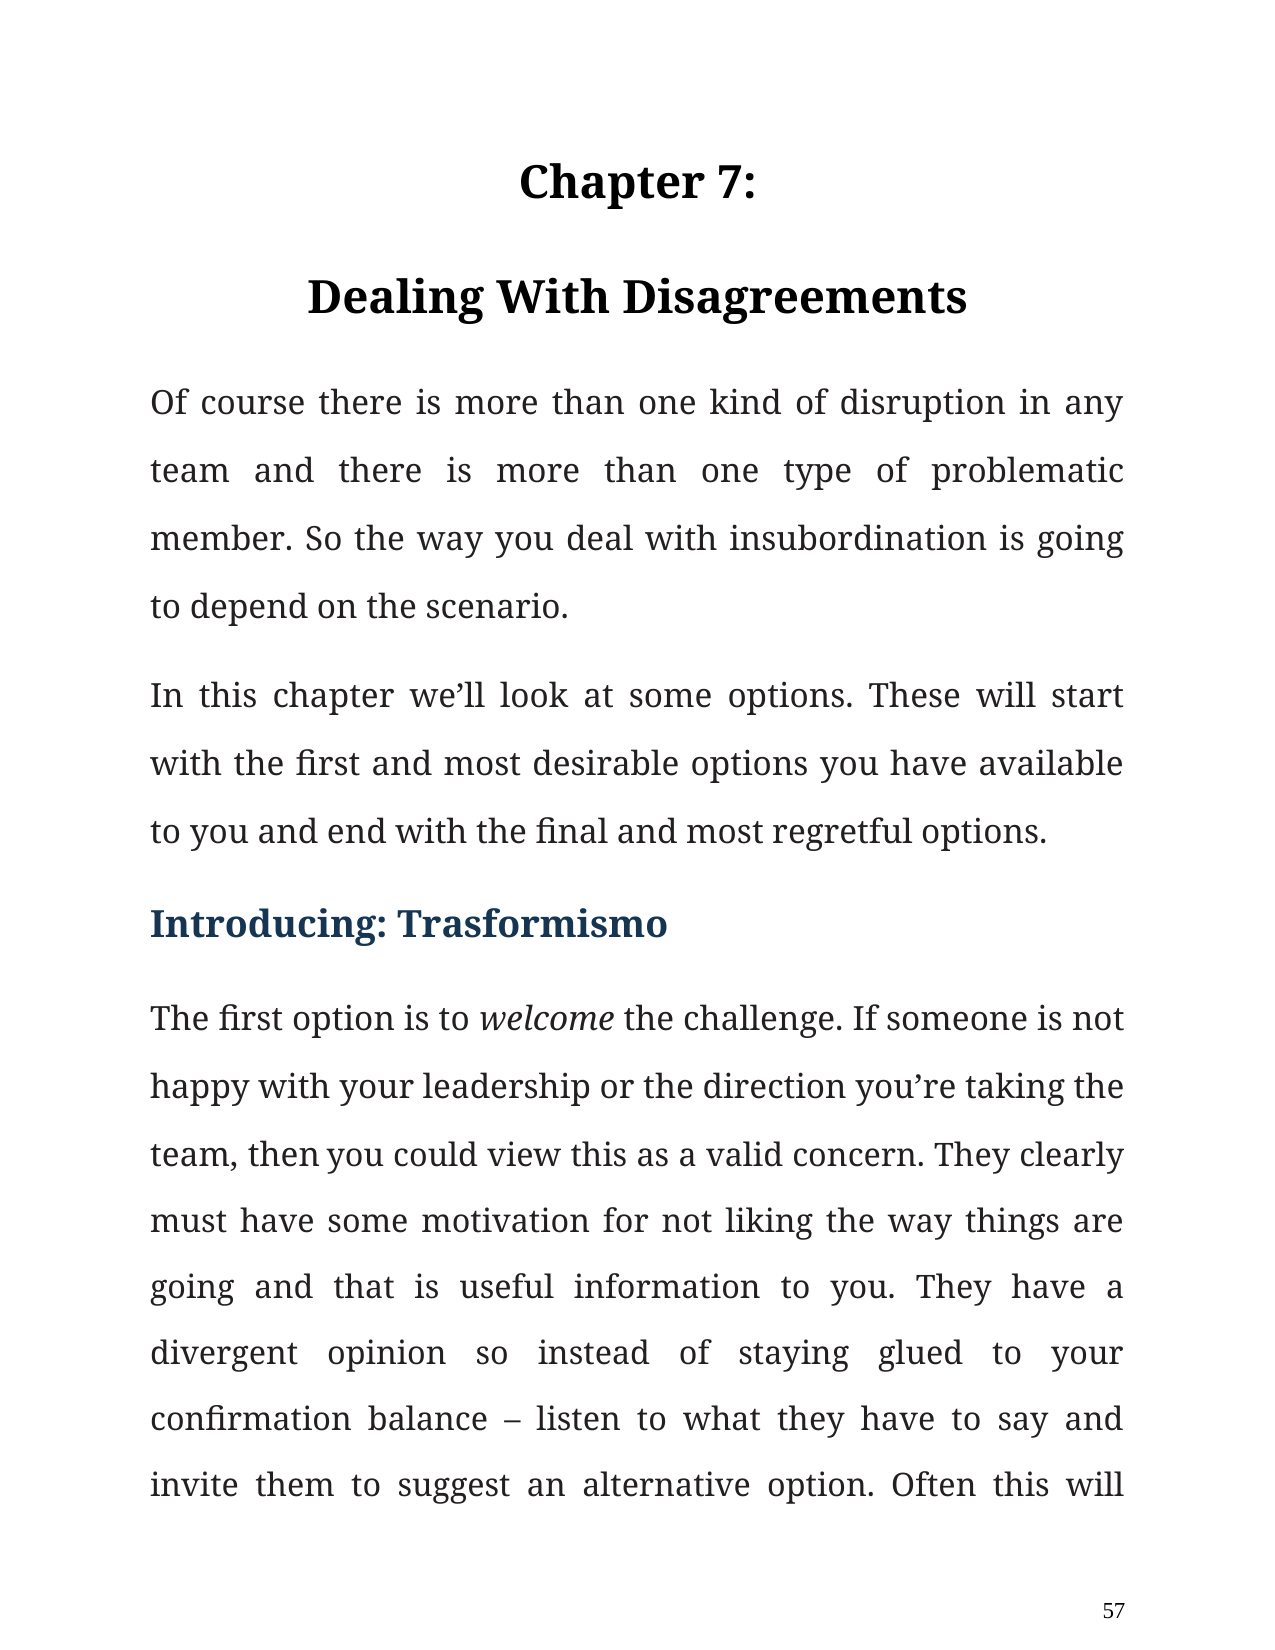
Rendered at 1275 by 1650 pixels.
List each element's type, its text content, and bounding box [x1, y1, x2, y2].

text Chapter 7: [150, 150, 1125, 212]
text Dealing With Disagreements [150, 264, 1125, 327]
text In this chapter we’ll look at some options. These will start with the first and most desirable options you have available to you and end with the final and most regretful options. [150, 672, 1125, 853]
text Of course there is more than one kind of disruption in any team and there is more than one type of problematic member. So the way you deal with insubordination is going to depend on the scenario. [150, 378, 1125, 628]
text Introducing: Trasformismo [150, 897, 1125, 948]
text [150, 994, 1125, 1506]
